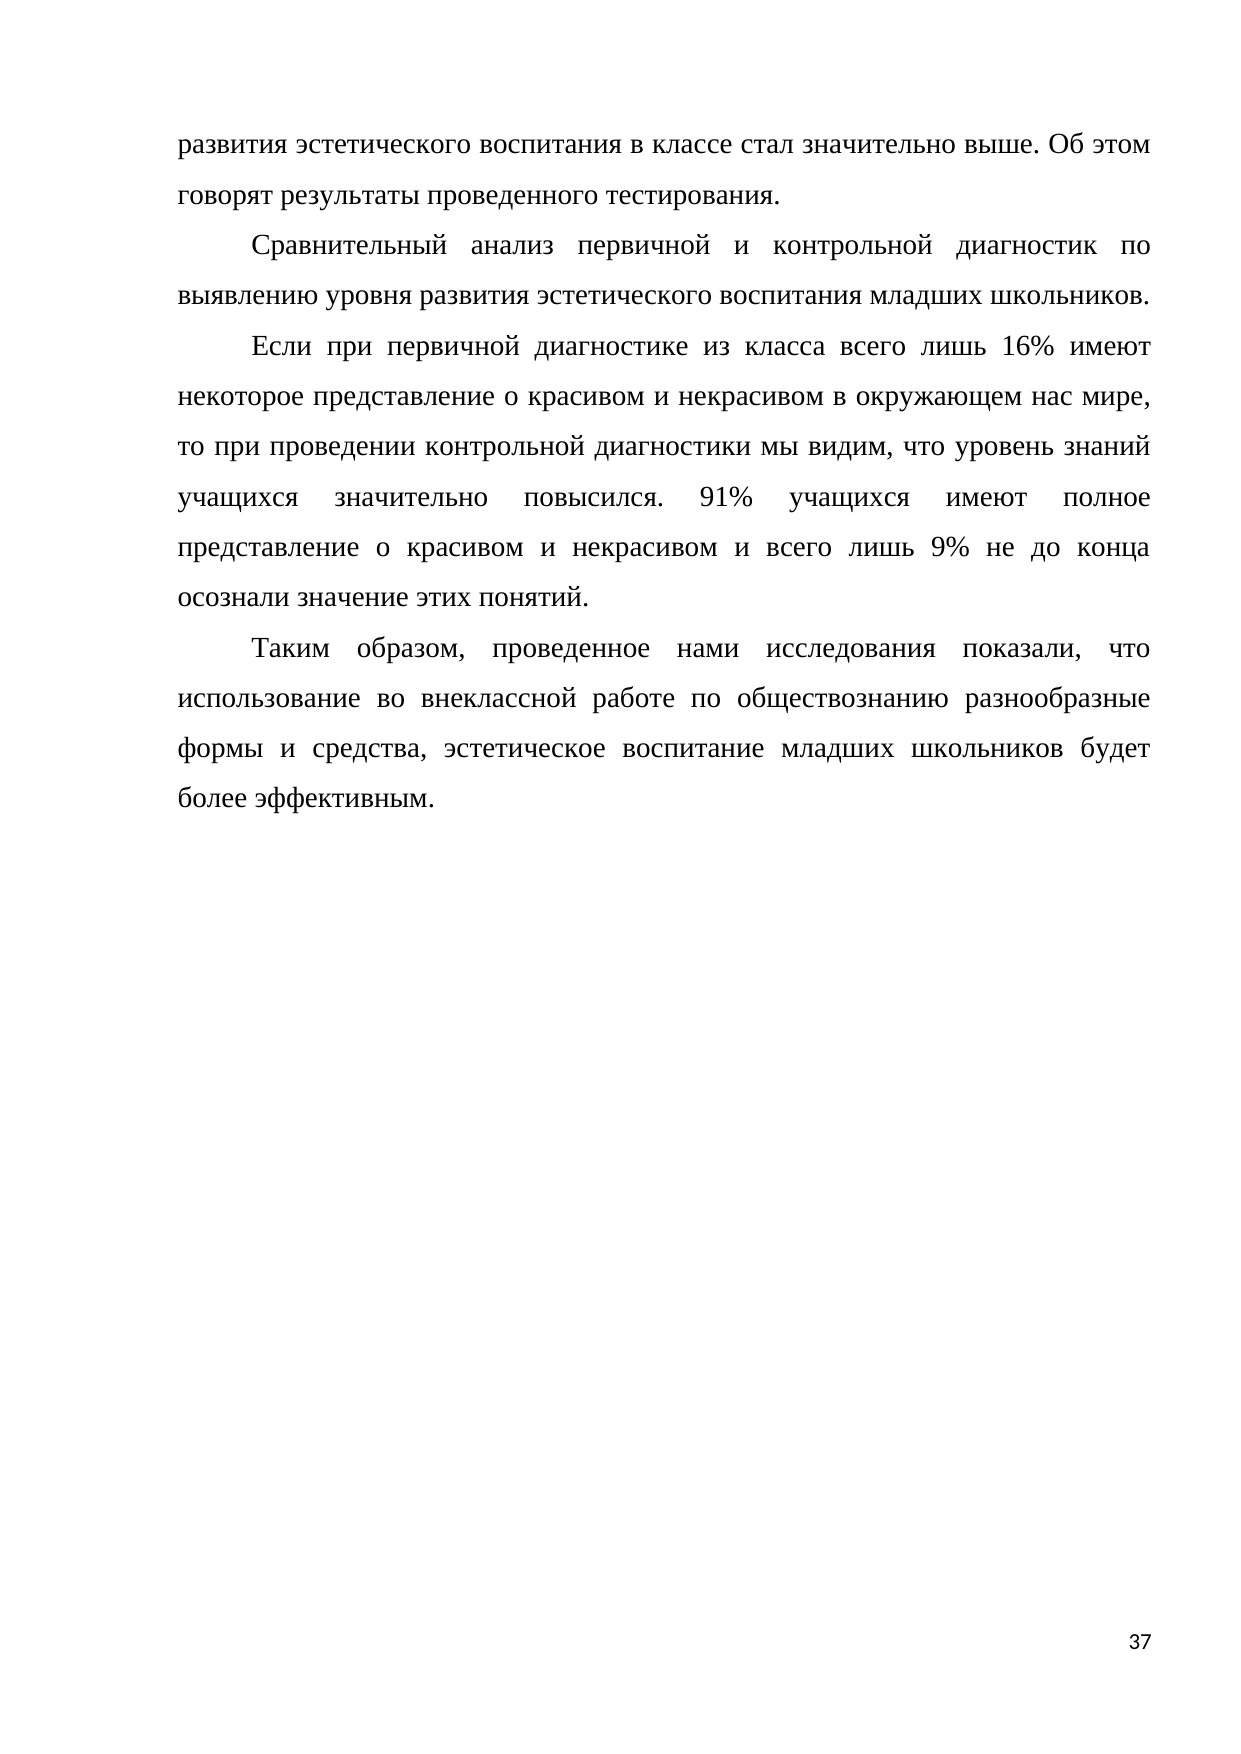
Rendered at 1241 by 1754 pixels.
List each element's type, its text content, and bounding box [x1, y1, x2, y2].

text Сравнительный анализ первичной и контрольной диагностик по выявлению уровня развития эстетического воспитания младших школьников. [177, 227, 1152, 311]
text Таким образом, проведенное нами исследования показали, что использование во внеклассной работе по обществознанию разнообразные формы и средства, эстетическое воспитание младших школьников будет более эффективным. [177, 630, 1152, 814]
text Если при первичной диагностике из класса всего лишь 16% имеют некоторое представление о красивом и некрасивом в окружающем нас мире, то при проведении контрольной диагностики мы видим, что уровень знаний учащихся значительно повысился. 91% учащихся имеют полное представление о красивом и некрасивом и всего лишь 9% не до конца осознали значение этих понятий. [177, 328, 1152, 613]
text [177, 127, 1152, 210]
